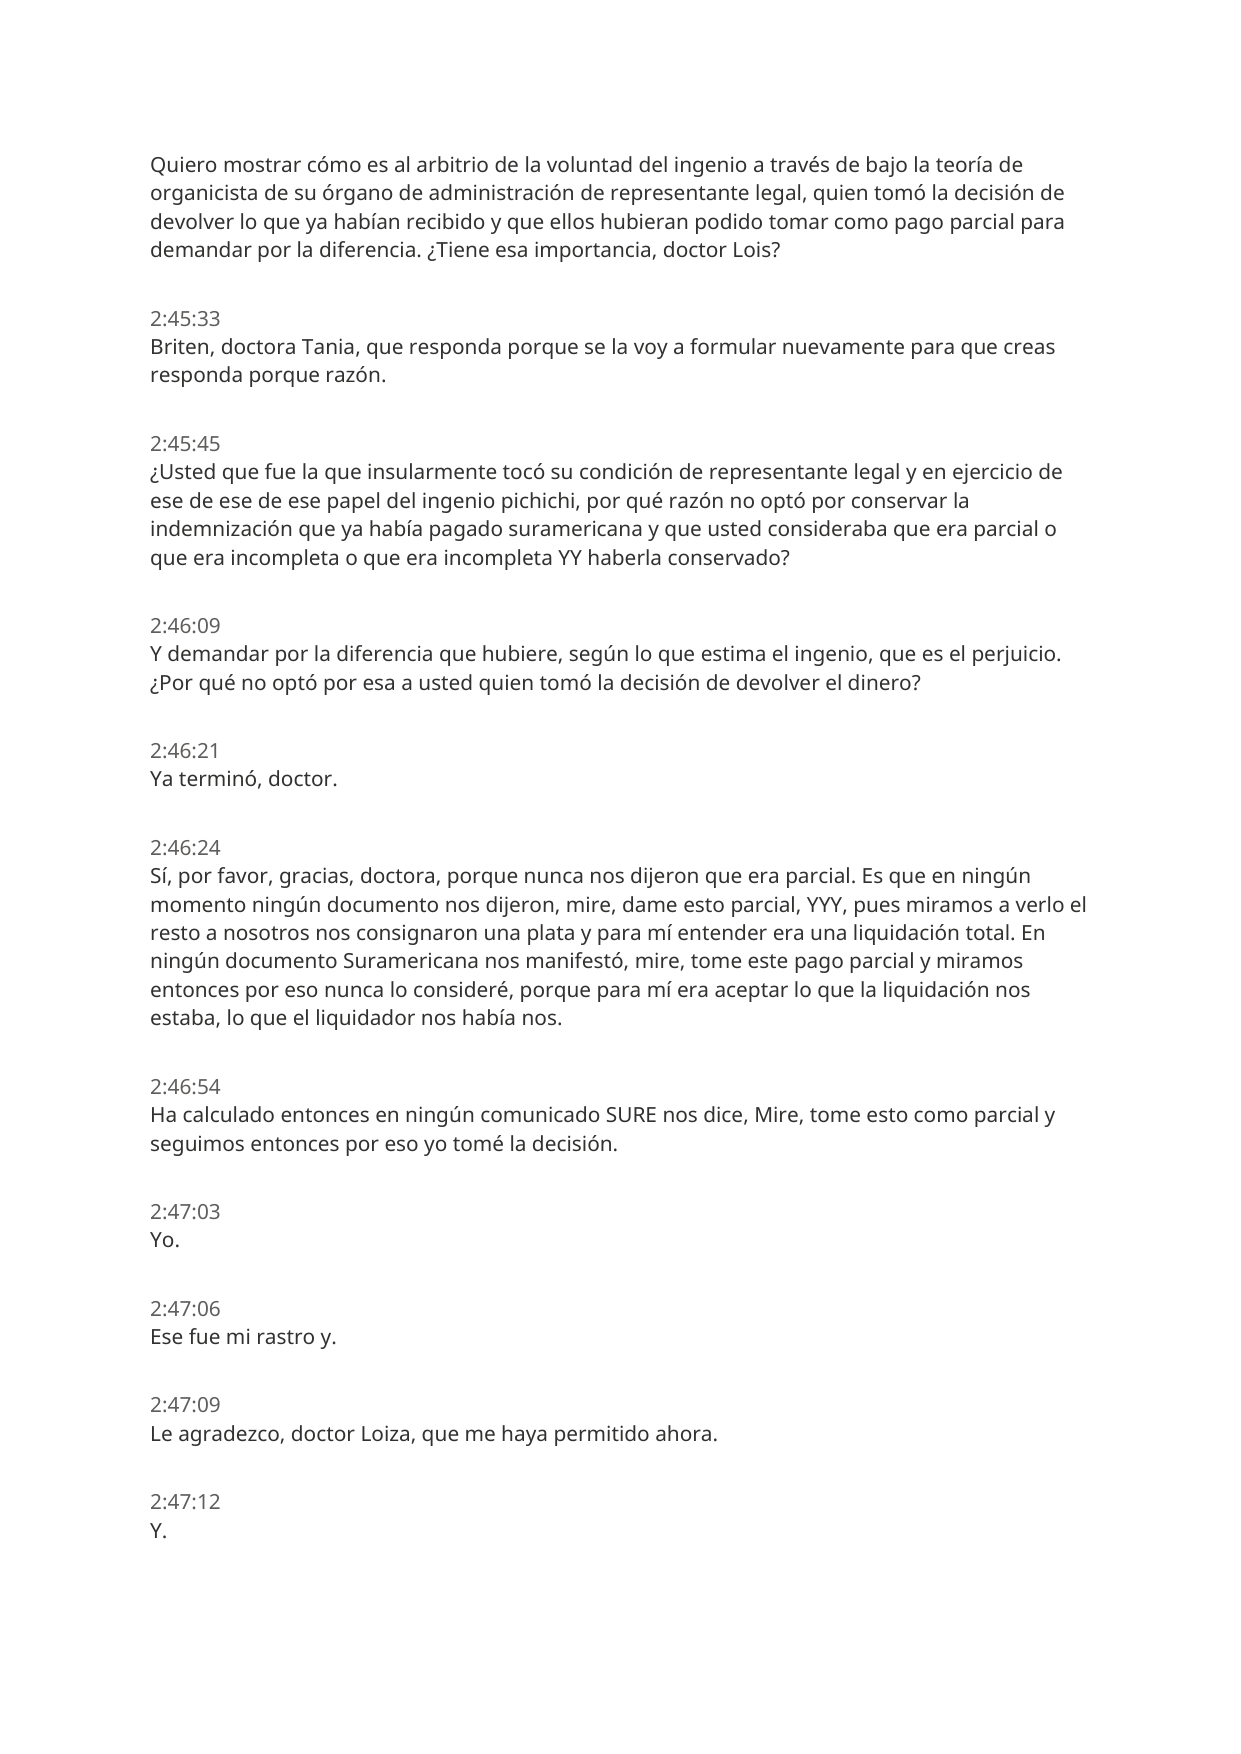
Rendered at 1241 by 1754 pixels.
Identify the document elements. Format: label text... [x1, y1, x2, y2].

text 2:46:09 Y demandar por la diferencia que hubiere, según lo que estima el ingenio, que es el perjuicio. ¿Por qué no optó por esa a usted quien tomó la decisión de devolver el dinero? [150, 582, 1090, 696]
text 2:47:03 Yo. [150, 1169, 1090, 1254]
text 2:45:33 Briten, doctora Tania, que responda porque se la voy a formular nuevamente para que creas responda porque razón. [150, 275, 1090, 389]
text 2:46:54 Ha calculado entonces en ningún comunicado SURE nos dice, Mire, tome esto como parcial y seguimos entonces por eso yo tomé la decisión. [150, 1043, 1090, 1157]
text 2:46:24 Sí, por favor, gracias, doctora, porque nunca nos dijeron que era parcial. Es que en ningún momento ningún documento nos dijeron, mire, dame esto parcial, YYY, pues miramos a verlo el resto a nosotros nos consignaron una plata y para mí entender era una liquidación total. En ningún documento Suramericana nos manifestó, mire, tome este pago parcial y miramos entonces por eso nunca lo consideré, porque para mí era aceptar lo que la liquidación nos estaba, lo que el liquidador nos había nos. [150, 804, 1090, 1032]
text 2:47:06 Ese fue mi rastro y. [150, 1265, 1090, 1351]
text 2:45:45 ¿Usted que fue la que insularmente tocó su condición de representante legal y en ejercicio de ese de ese de ese papel del ingenio pichichi, por qué razón no optó por conservar la indemnización que ya había pagado suramericana y que usted consideraba que era parcial o que era incompleta o que era incompleta YY haberla conservado? [150, 400, 1090, 571]
text 2:46:21 Ya terminó, doctor. [150, 708, 1090, 793]
text 2:47:09 Le agradezco, doctor Loiza, que me haya permitido ahora. [150, 1362, 1090, 1447]
text 2:47:12 Y. [150, 1459, 1090, 1544]
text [150, 150, 1090, 264]
